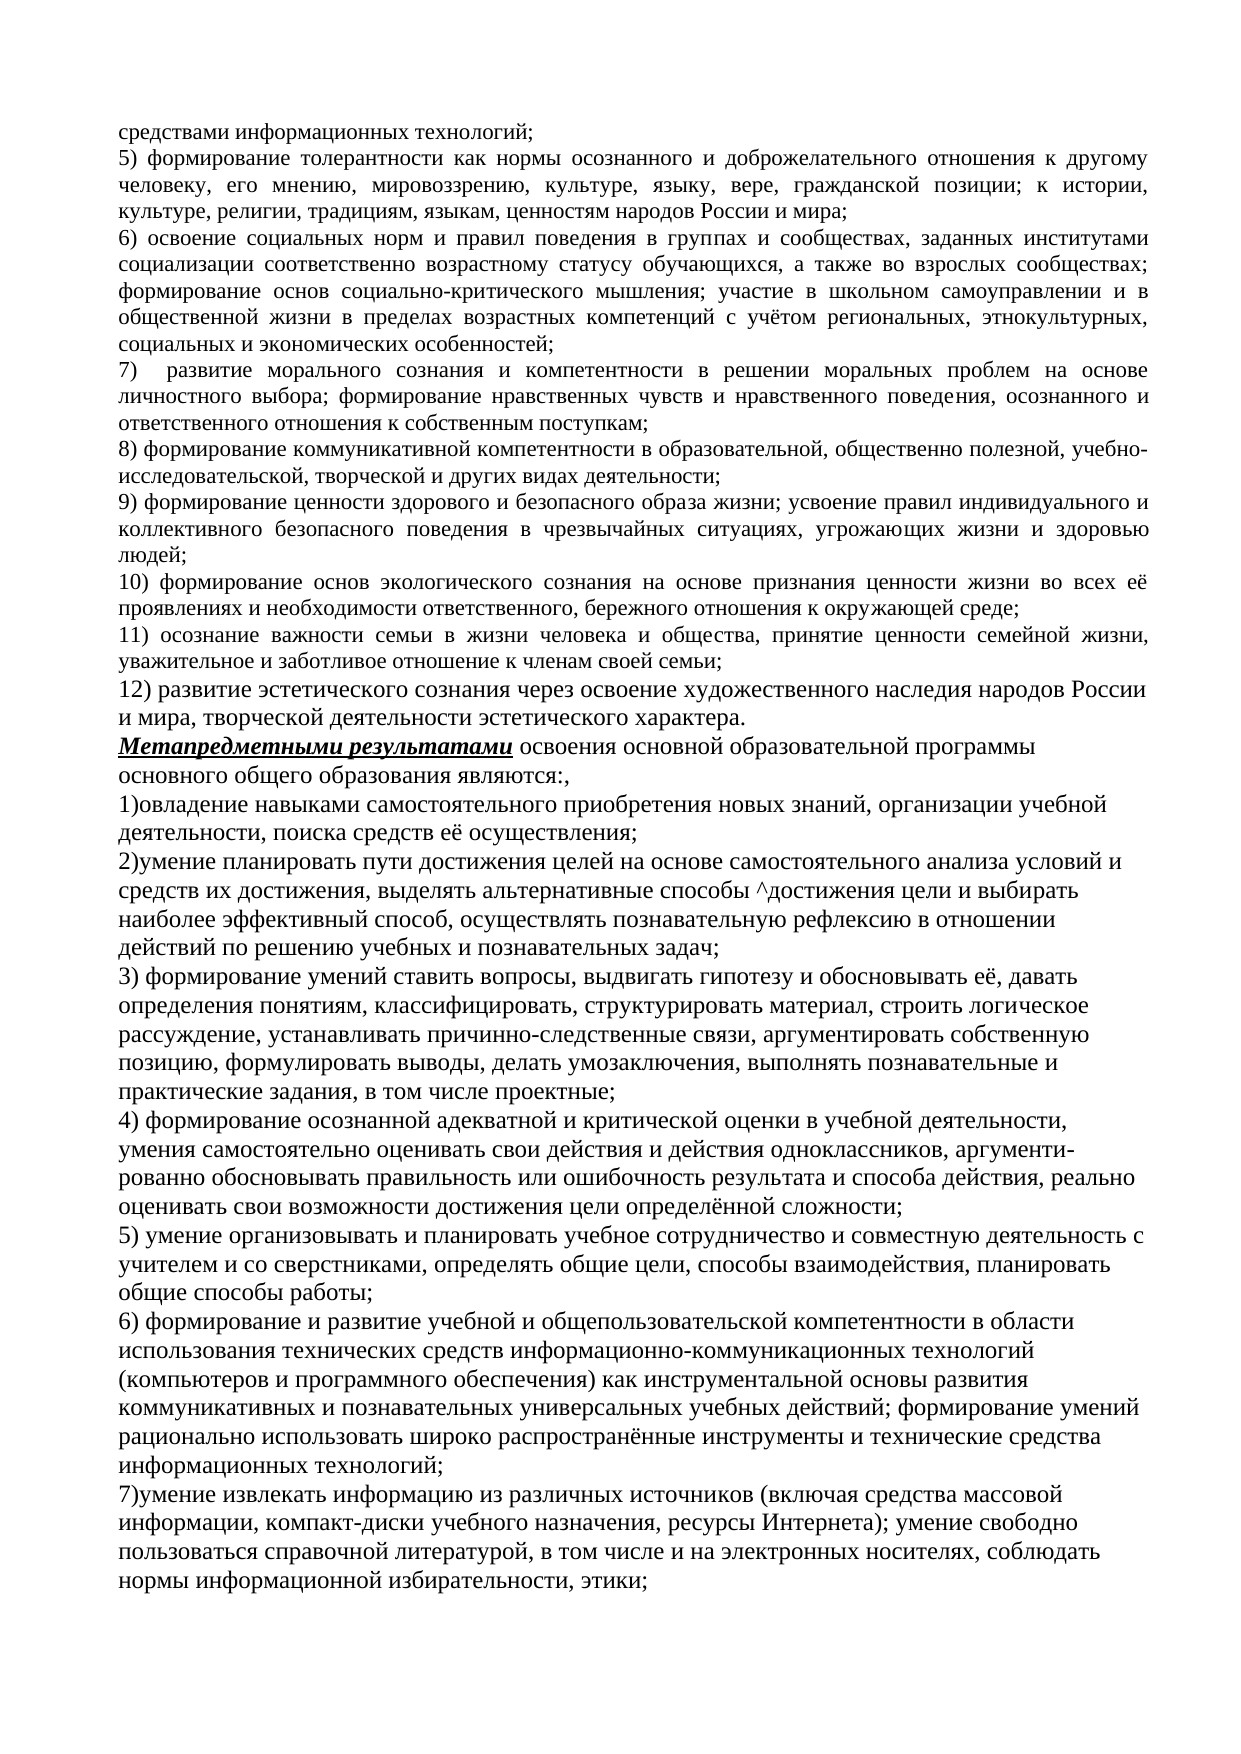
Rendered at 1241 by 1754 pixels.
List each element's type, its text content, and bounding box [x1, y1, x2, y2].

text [118, 118, 1149, 144]
text 3) формирование умений ставить вопросы, выдвигать гипотезу и обосновывать её, давать определения понятиям, классифицировать, структурировать материал, строить логическое рассуждение, устанавливать причинно-следственные связи, аргументировать собственную позицию, формулировать выводы, делать умозаключения, выполнять познавательные и практические задания, в том числе проектные; [118, 961, 1152, 1105]
text 11) осознание важности семьи в жизни человека и общества, принятие ценности семейной жизни, уважительное и заботливое отношение к членам своей семьи; [118, 621, 1149, 674]
text 6) освоение социальных норм и правил поведения в группах и сообществах, заданных институтами социализации соответственно возрастному статусу обучающихся, а также во взрослых сообществах; формирование основ социально-критического мышления; участие в школьном самоуправлении и в общественной жизни в пределах возрастных компетенций с учётом региональных, этнокультурных, социальных и экономических особенностей; [118, 224, 1149, 356]
text 7)умение извлекать информацию из различных источников (включая средства массовой информации, компакт-диски учебного назначения, ресурсы Интернета); умение свободно пользоваться справочной литературой, в том числе и на электронных носителях, соблюдать нормы информационной избирательности, этики; [118, 1479, 1152, 1594]
text 10) формирование основ экологического сознания на основе признания ценности жизни во всех её проявлениях и необходимости ответственного, бережного отношения к окружающей среде; [118, 568, 1149, 621]
text 8) формирование коммуникативной компетентности в образовательной, общественно полезной, учебно-исследовательской, творческой и других видах деятельности; [118, 436, 1149, 488]
text Метапредметными результатами освоения основной образовательной программы основного общего образования являются:, [118, 731, 1152, 789]
text 2)умение планировать пути достижения целей на основе самостоятельного анализа условий и средств их достижения, выделять альтернативные способы ^достижения цели и выбирать наиболее эффективный способ, осуществлять познавательную рефлексию в отношении действий по решению учебных и познавательных задач; [118, 846, 1152, 961]
text 4) формирование осознанной адекватной и критической оценки в учебной деятельности, умения самостоятельно оценивать свои действия и действия одноклассников, аргументированно обосновывать правильность или ошибочность результата и способа действия, реально оценивать свои возможности достижения цели определённой сложности; [118, 1105, 1152, 1220]
text 5) умение организовывать и планировать учебное сотрудничество и совместную деятельность с учителем и со сверстниками, определять общие цели, способы взаимодействия, планировать общие способы работы; [118, 1220, 1152, 1306]
text 5) формирование толерантности как нормы осознанного и доброжелательного отношения к другому человеку, его мнению, мировоззрению, культуре, языку, вере, гражданской позиции; к истории, культуре, религии, традициям, языкам, ценностям народов России и мира; [118, 144, 1149, 224]
text 6) формирование и развитие учебной и общепользовательской компетентности в области использования технических средств информационно-коммуникационных технологий (компьютеров и программного обеспечения) как инструментальной основы развития коммуникативных и познавательных универсальных учебных действий; формирование умений рационально использовать широко распространённые инструменты и технические средства информационных технологий; [118, 1306, 1152, 1479]
text 12) развитие эстетического сознания через освоение художественного наследия народов России и мира, творческой деятельности эстетического характера. [118, 674, 1152, 731]
text 7) развитие морального сознания и компетентности в решении моральных проблем на основе личностного выбора; формирование нравственных чувств и нравственного поведения, осознанного и ответственного отношения к собственным поступкам; [118, 356, 1149, 436]
text 1)овладение навыками самостоятельного приобретения новых знаний, организации учебной деятельности, поиска средств её осуществления; [118, 789, 1152, 846]
text 9) формирование ценности здорового и безопасного образа жизни; усвоение правил индивидуального и коллективного безопасного поведения в чрезвычайных ситуациях, угрожающих жизни и здоровью людей; [118, 488, 1149, 568]
